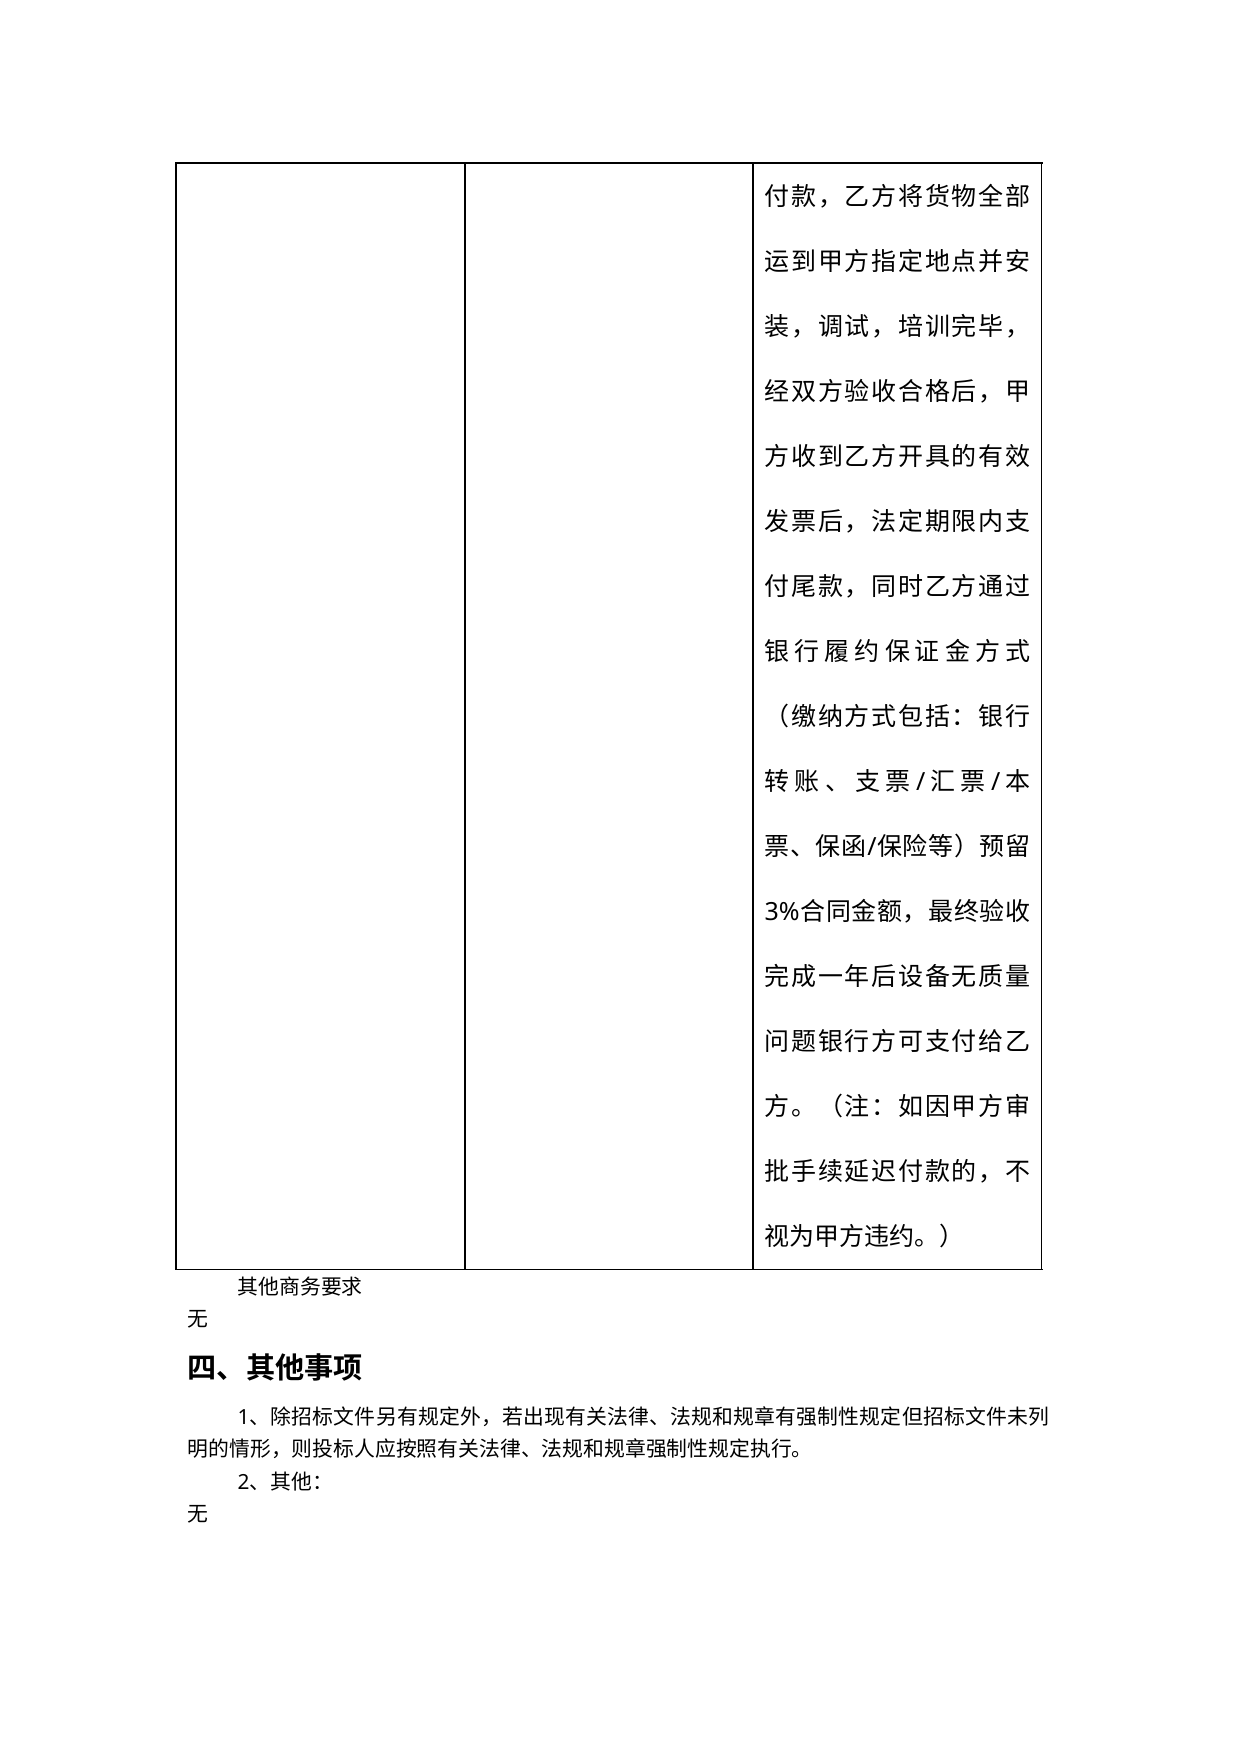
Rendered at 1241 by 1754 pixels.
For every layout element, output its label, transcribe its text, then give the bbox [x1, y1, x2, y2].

text 无 [187, 1498, 1053, 1530]
text 2、其他： [187, 1465, 1053, 1498]
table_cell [754, 164, 1041, 1268]
text 四、其他事项 [187, 1335, 1053, 1400]
text 无 [187, 1303, 1053, 1335]
table_cell ★ [177, 164, 464, 1268]
text 其他商务要求 [187, 1270, 1053, 1303]
table_cell 1 [466, 164, 752, 1268]
text 1、除招标文件另有规定外，若出现有关法律、法规和规章有强制性规定但招标文件未列明的情形，则投标人应按照有关法律、法规和规章强制性规定执行。 [187, 1400, 1053, 1465]
